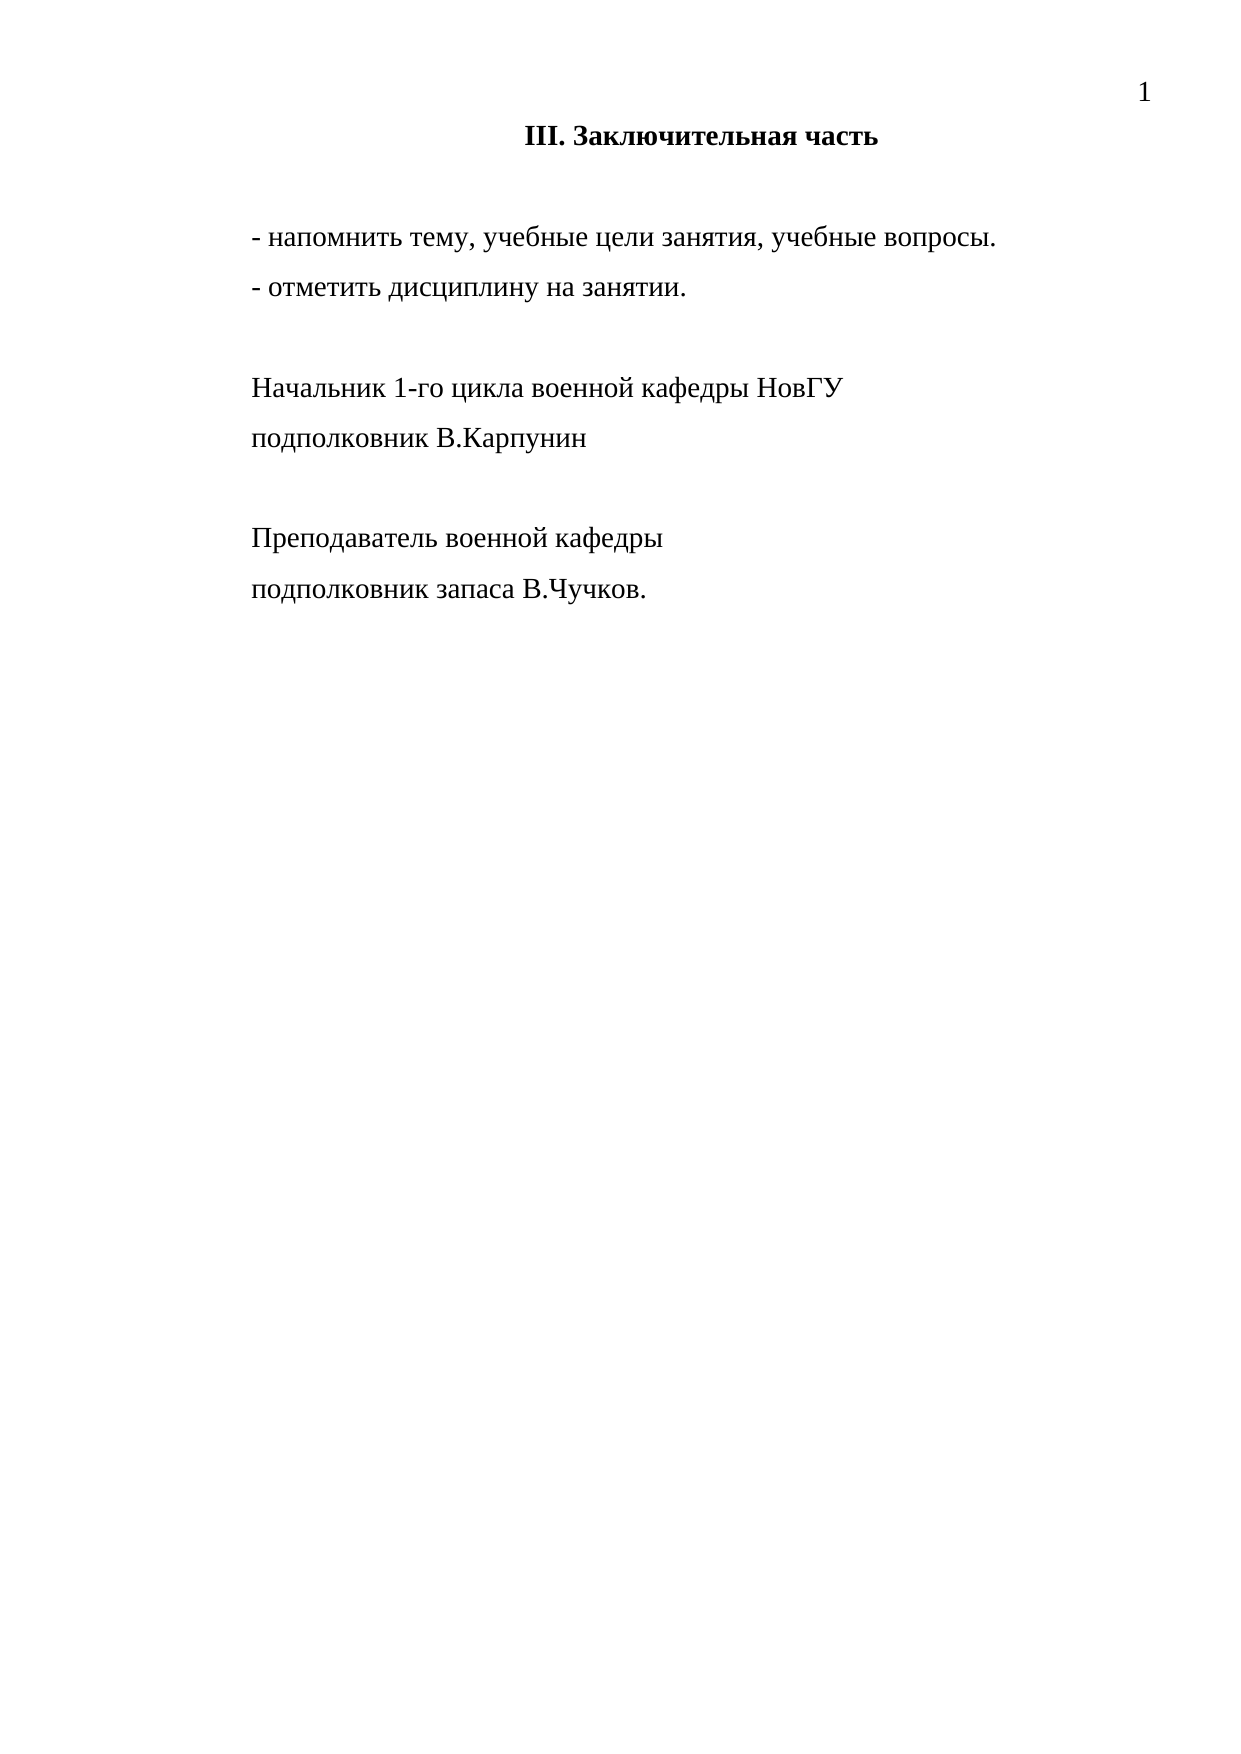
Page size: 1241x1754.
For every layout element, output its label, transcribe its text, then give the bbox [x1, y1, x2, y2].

text подполковник запаса В.Чучков. [177, 571, 1152, 604]
text III. Заключительная часть [177, 118, 1152, 152]
text - отметить дисциплину на занятии. [177, 269, 1152, 303]
text Преподаватель военной кафедры [177, 521, 1152, 554]
text подполковник В.Карпунин [177, 420, 1152, 453]
text - напомнить тему, учебные цели занятия, учебные вопросы. [177, 219, 1152, 252]
text Начальник 1-го цикла военной кафедры НовГУ [177, 370, 1152, 403]
